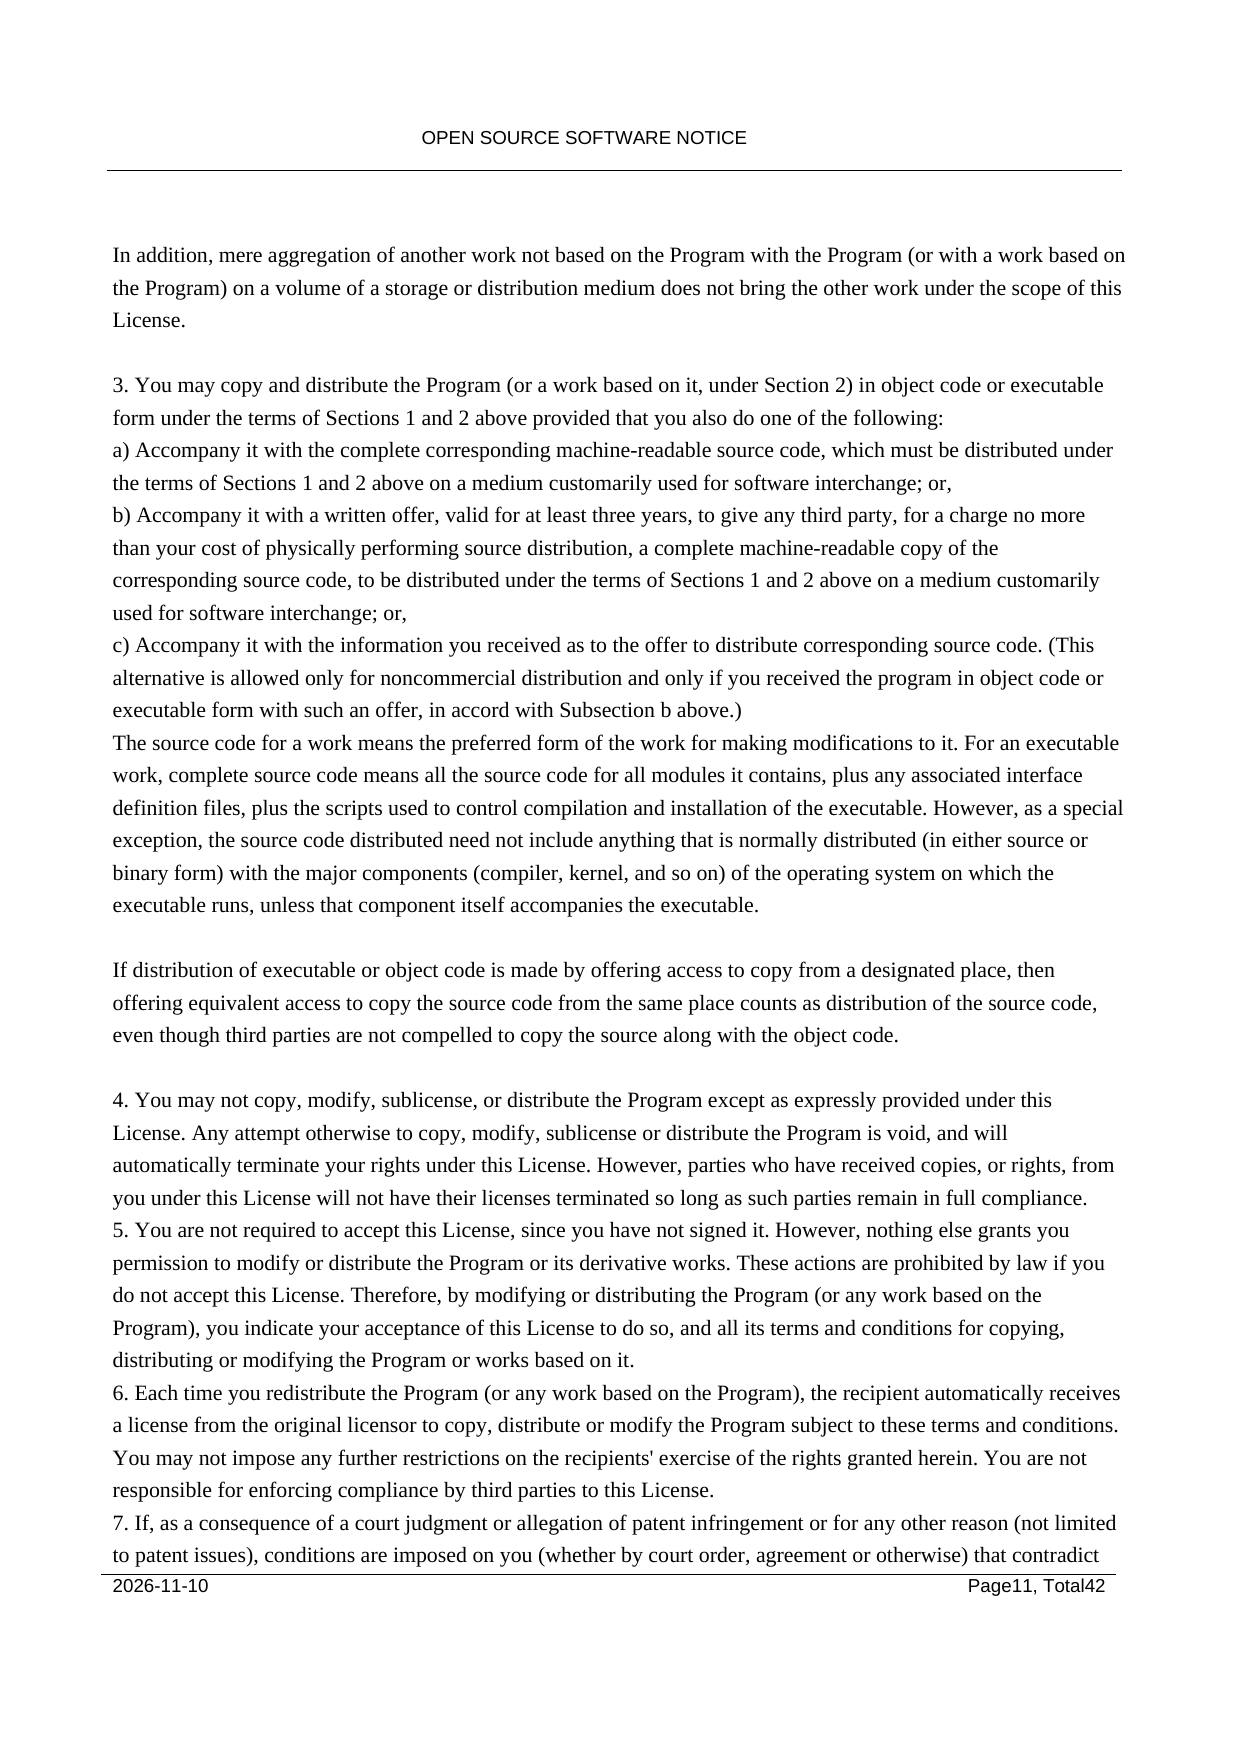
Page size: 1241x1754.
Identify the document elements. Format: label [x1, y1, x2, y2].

text [112, 206, 1128, 1571]
